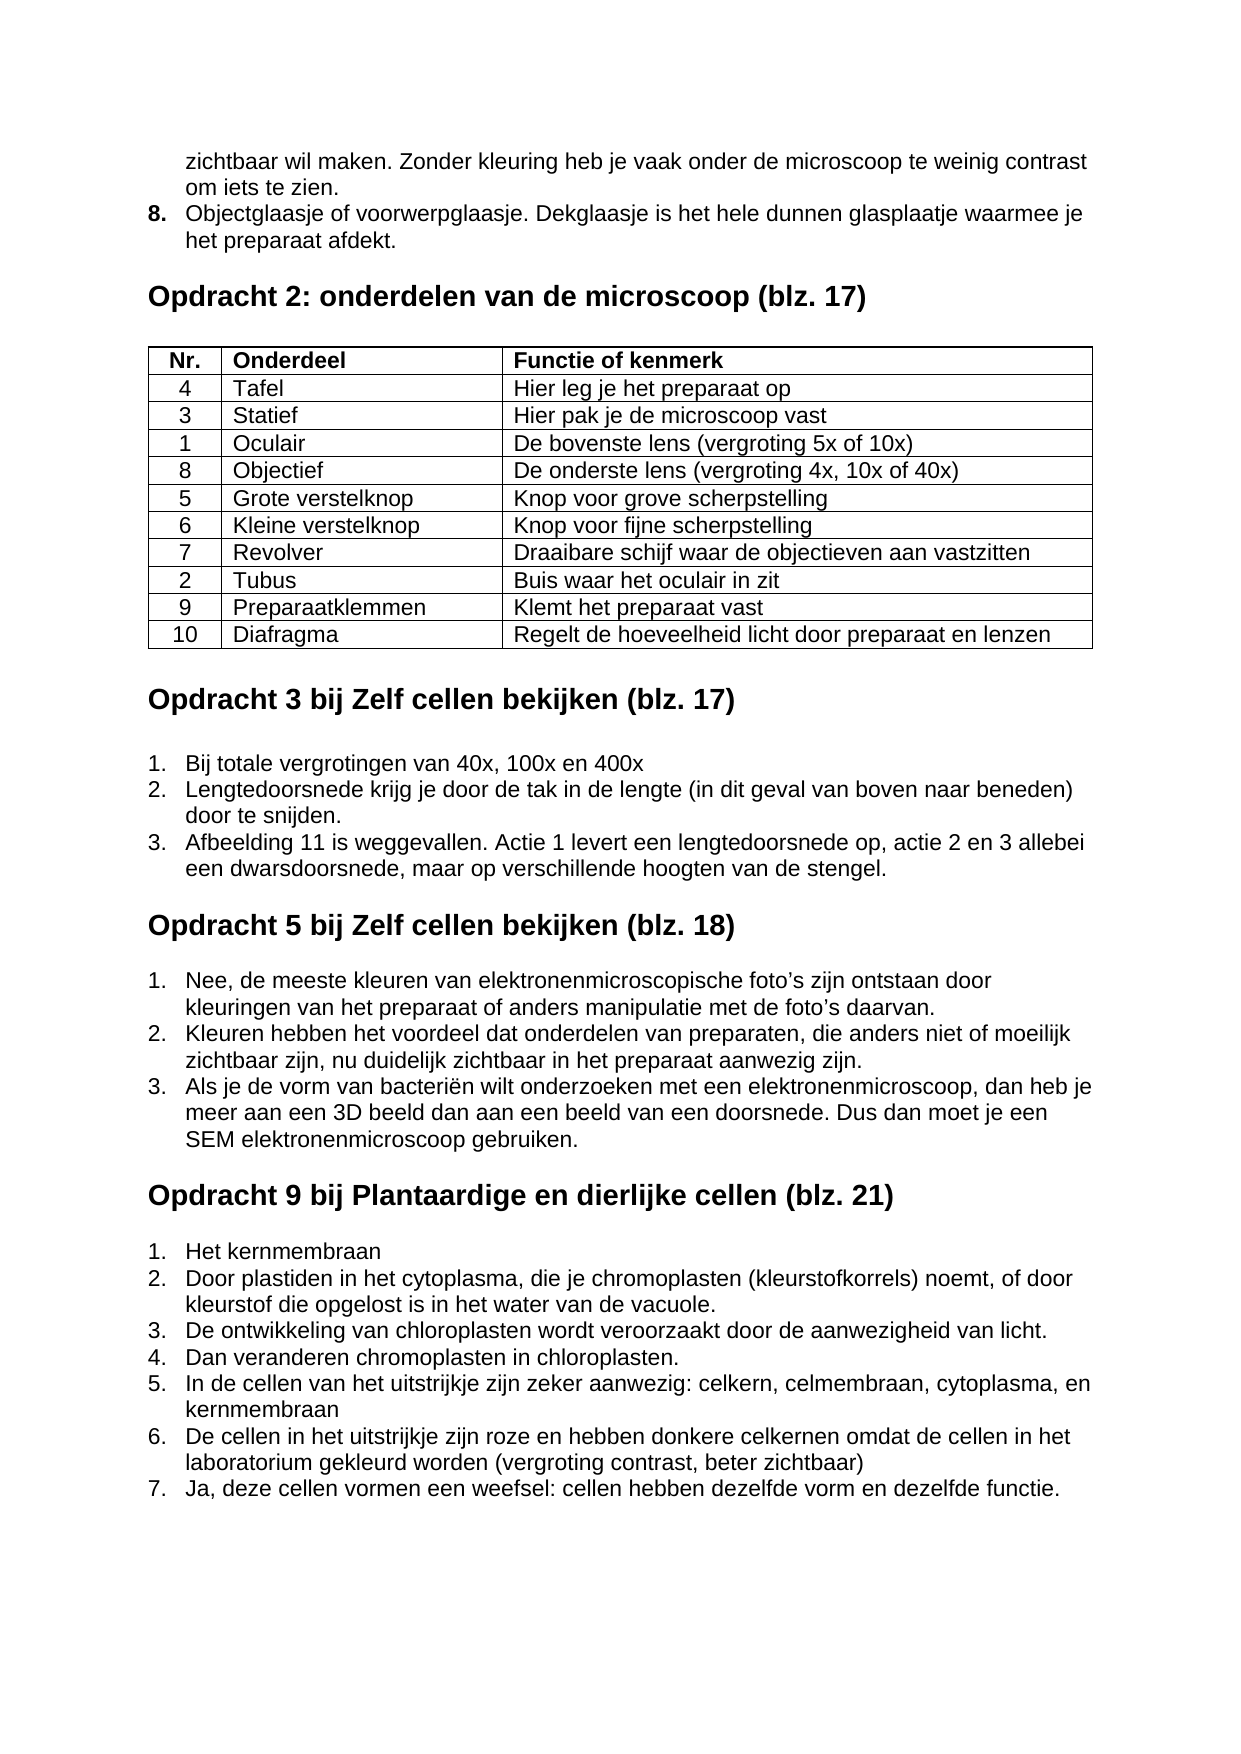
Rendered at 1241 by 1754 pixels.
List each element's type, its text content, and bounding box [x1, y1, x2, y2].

table_cell Tafel [222, 375, 502, 401]
table_cell 10 [149, 621, 221, 648]
table_cell Kleine verstelknop [222, 512, 502, 538]
list Nee, de meeste kleuren van elektronenmicroscopische foto’s zijn ontstaan door kleuringen van het preparaat of anders manipulatie met de foto’s daarvan. [148, 967, 1093, 1020]
table_cell De onderste lens (vergroting 4x, 10x of 40x) [503, 457, 1092, 483]
list De ontwikkeling van chloroplasten wordt veroorzaakt door de aanwezigheid van licht. [148, 1317, 1093, 1344]
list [148, 148, 1093, 200]
list De cellen in het uitstrijkje zijn roze en hebben donkere celkernen omdat de cellen in het laboratorium gekleurd worden (vergroting contrast, beter zichtbaar) [148, 1423, 1093, 1475]
list In de cellen van het uitstrijkje zijn zeker aanwezig: celkern, celmembraan, cytoplasma, en kernmembraan [148, 1370, 1093, 1423]
table_cell 7 [149, 539, 221, 566]
table_cell Preparaatklemmen [222, 594, 502, 620]
table_cell 6 [149, 512, 221, 538]
table_cell Statief [222, 402, 502, 429]
table_cell 9 [149, 594, 221, 620]
table_cell Knop voor fijne scherpstelling [503, 512, 1092, 538]
table_cell Diafragma [222, 621, 502, 648]
list Afbeelding 11 is weggevallen. Actie 1 levert een lengtedoorsnede op, actie 2 en 3 allebei een dwarsdoorsnede, maar op verschillende hoogten van de stengel. [148, 828, 1093, 881]
list Ja, deze cellen vormen een weefsel: cellen hebben dezelfde vorm en dezelfde functie. [148, 1475, 1093, 1502]
list Dan veranderen chromoplasten in chloroplasten. [148, 1344, 1093, 1370]
table_cell Knop voor grove scherpstelling [503, 485, 1092, 511]
list Als je de vorm van bacteriën wilt onderzoeken met een elektronenmicroscoop, dan heb je meer aan een 3D beeld dan aan een beeld van een doorsnede. Dus dan moet je een SEM elektronenmicroscoop gebruiken. [148, 1073, 1093, 1152]
table_cell Buis waar het oculair in zit [503, 567, 1092, 593]
table_cell Klemt het preparaat vast [503, 594, 1092, 620]
table_header Functie of kenmerk [503, 348, 1092, 374]
table_cell 4 [149, 375, 221, 401]
list Lengtedoorsnede krijg je door de tak in de lengte (in dit geval van boven naar beneden) door te snijden. [148, 776, 1093, 828]
table_cell Revolver [222, 539, 502, 566]
table_cell Hier leg je het preparaat op [503, 375, 1092, 401]
text Opdracht 5 bij Zelf cellen bekijken (blz. 18) [148, 908, 1093, 941]
table_cell Objectief [222, 457, 502, 483]
table_cell Regelt de hoeveelheid licht door preparaat en lenzen [503, 621, 1092, 648]
table_cell Grote verstelknop [222, 485, 502, 511]
list Bij totale vergrotingen van 40x, 100x en 400x [148, 749, 1093, 776]
list Objectglaasje of voorwerpglaasje. Dekglaasje is het hele dunnen glasplaatje waarmee je het preparaat afdekt. [148, 200, 1093, 253]
list Het kernmembraan [148, 1238, 1093, 1264]
table_cell De bovenste lens (vergroting 5x of 10x) [503, 430, 1092, 456]
text Opdracht 9 bij Plantaardige en dierlijke cellen (blz. 21) [148, 1178, 1093, 1212]
list Door plastiden in het cytoplasma, die je chromoplasten (kleurstofkorrels) noemt, of door kleurstof die opgelost is in het water van de vacuole. [148, 1264, 1093, 1317]
table_cell Oculair [222, 430, 502, 456]
table_cell 1 [149, 430, 221, 456]
table_header Nr. [149, 348, 221, 374]
table_cell 3 [149, 402, 221, 429]
text Opdracht 2: onderdelen van de microscoop (blz. 17) [148, 279, 1093, 313]
text Opdracht 3 bij Zelf cellen bekijken (blz. 17) [148, 682, 1093, 716]
list Kleuren hebben het voordeel dat onderdelen van preparaten, die anders niet of moeilijk zichtbaar zijn, nu duidelijk zichtbaar in het preparaat aanwezig zijn. [148, 1020, 1093, 1073]
table_header Onderdeel [222, 348, 502, 374]
table_cell 5 [149, 485, 221, 511]
table_cell 8 [149, 457, 221, 483]
table_cell 2 [149, 567, 221, 593]
table_cell Hier pak je de microscoop vast [503, 402, 1092, 429]
table_cell Tubus [222, 567, 502, 593]
table_cell Draaibare schijf waar de objectieven aan vastzitten [503, 539, 1092, 566]
